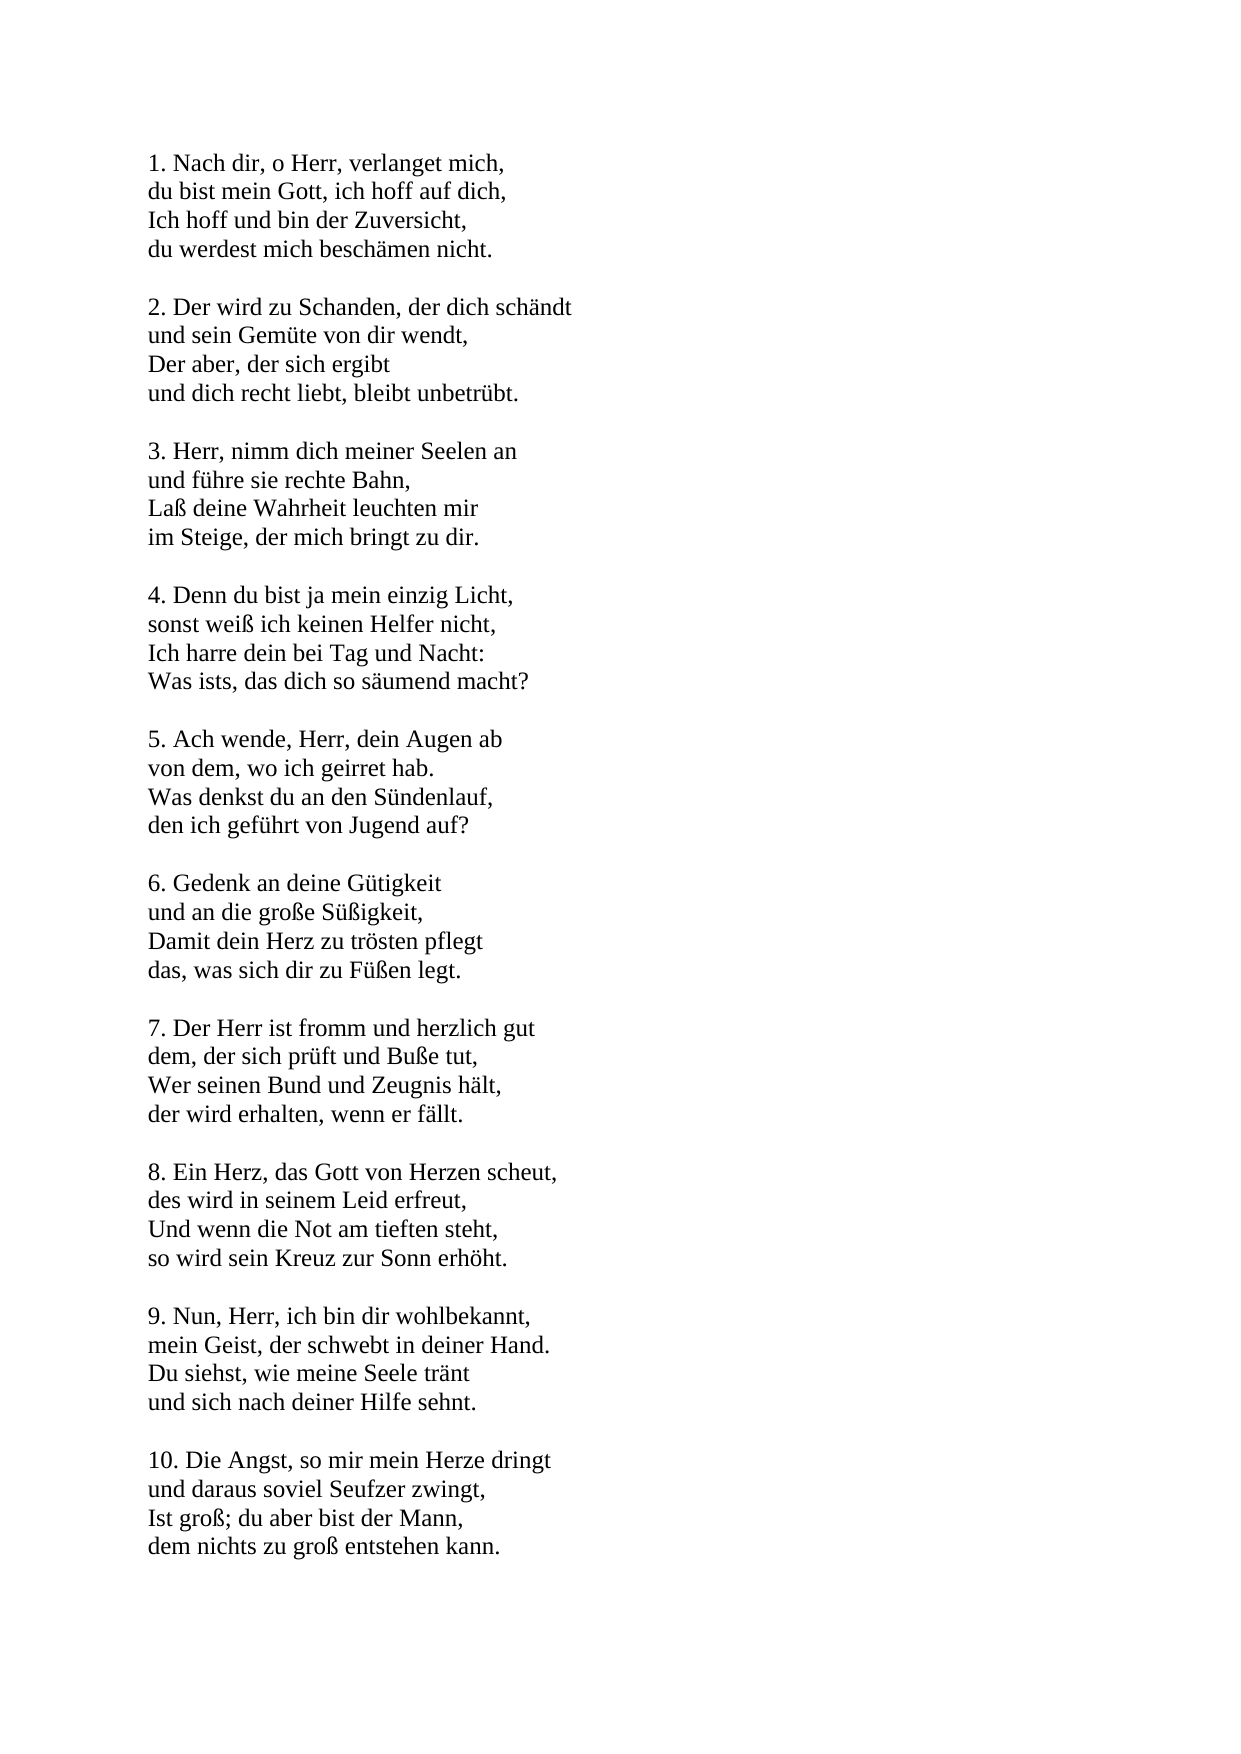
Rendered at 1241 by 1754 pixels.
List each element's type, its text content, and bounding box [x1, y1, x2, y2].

text 9. Nun, Herr, ich bin dir wohlbekannt, mein Geist, der schwebt in deiner Hand. Du siehst, wie meine Seele tränt und sich nach deiner Hilfe sehnt. [148, 1301, 1093, 1416]
text 3. Herr, nimm dich meiner Seelen an und führe sie rechte Bahn, Laß deine Wahrheit leuchten mir im Steige, der mich bringt zu dir. [148, 436, 1093, 551]
text 1. Nach dir, o Herr, verlanget mich, du bist mein Gott, ich hoff auf dich, Ich hoff und bin der Zuversicht, du werdest mich beschämen nicht. [148, 148, 1093, 263]
text 10. Die Angst, so mir mein Herze dringt und daraus soviel Seufzer zwingt, Ist groß; du aber bist der Mann, dem nichts zu groß entstehen kann. [148, 1445, 1093, 1560]
text 4. Denn du bist ja mein einzig Licht, sonst weiß ich keinen Helfer nicht, Ich harre dein bei Tag und Nacht: Was ists, das dich so säumend macht? [148, 580, 1093, 695]
text 2. Der wird zu Schanden, der dich schändt und sein Gemüte von dir wendt, Der aber, der sich ergibt und dich recht liebt, bleibt unbetrübt. [148, 292, 1093, 407]
text 8. Ein Herz, das Gott von Herzen scheut, des wird in seinem Leid erfreut, Und wenn die Not am tieften steht, so wird sein Kreuz zur Sonn erhöht. [148, 1157, 1093, 1272]
text 5. Ach wende, Herr, dein Augen ab von dem, wo ich geirret hab. Was denkst du an den Sündenlauf, den ich geführt von Jugend auf? [148, 724, 1093, 839]
text 7. Der Herr ist fromm und herzlich gut dem, der sich prüft und Buße tut, Wer seinen Bund und Zeugnis hält, der wird erhalten, wenn er fällt. [148, 1013, 1093, 1128]
text 6. Gedenk an deine Gütigkeit und an die große Süßigkeit, Damit dein Herz zu trösten pflegt das, was sich dir zu Füßen legt. [148, 868, 1093, 983]
